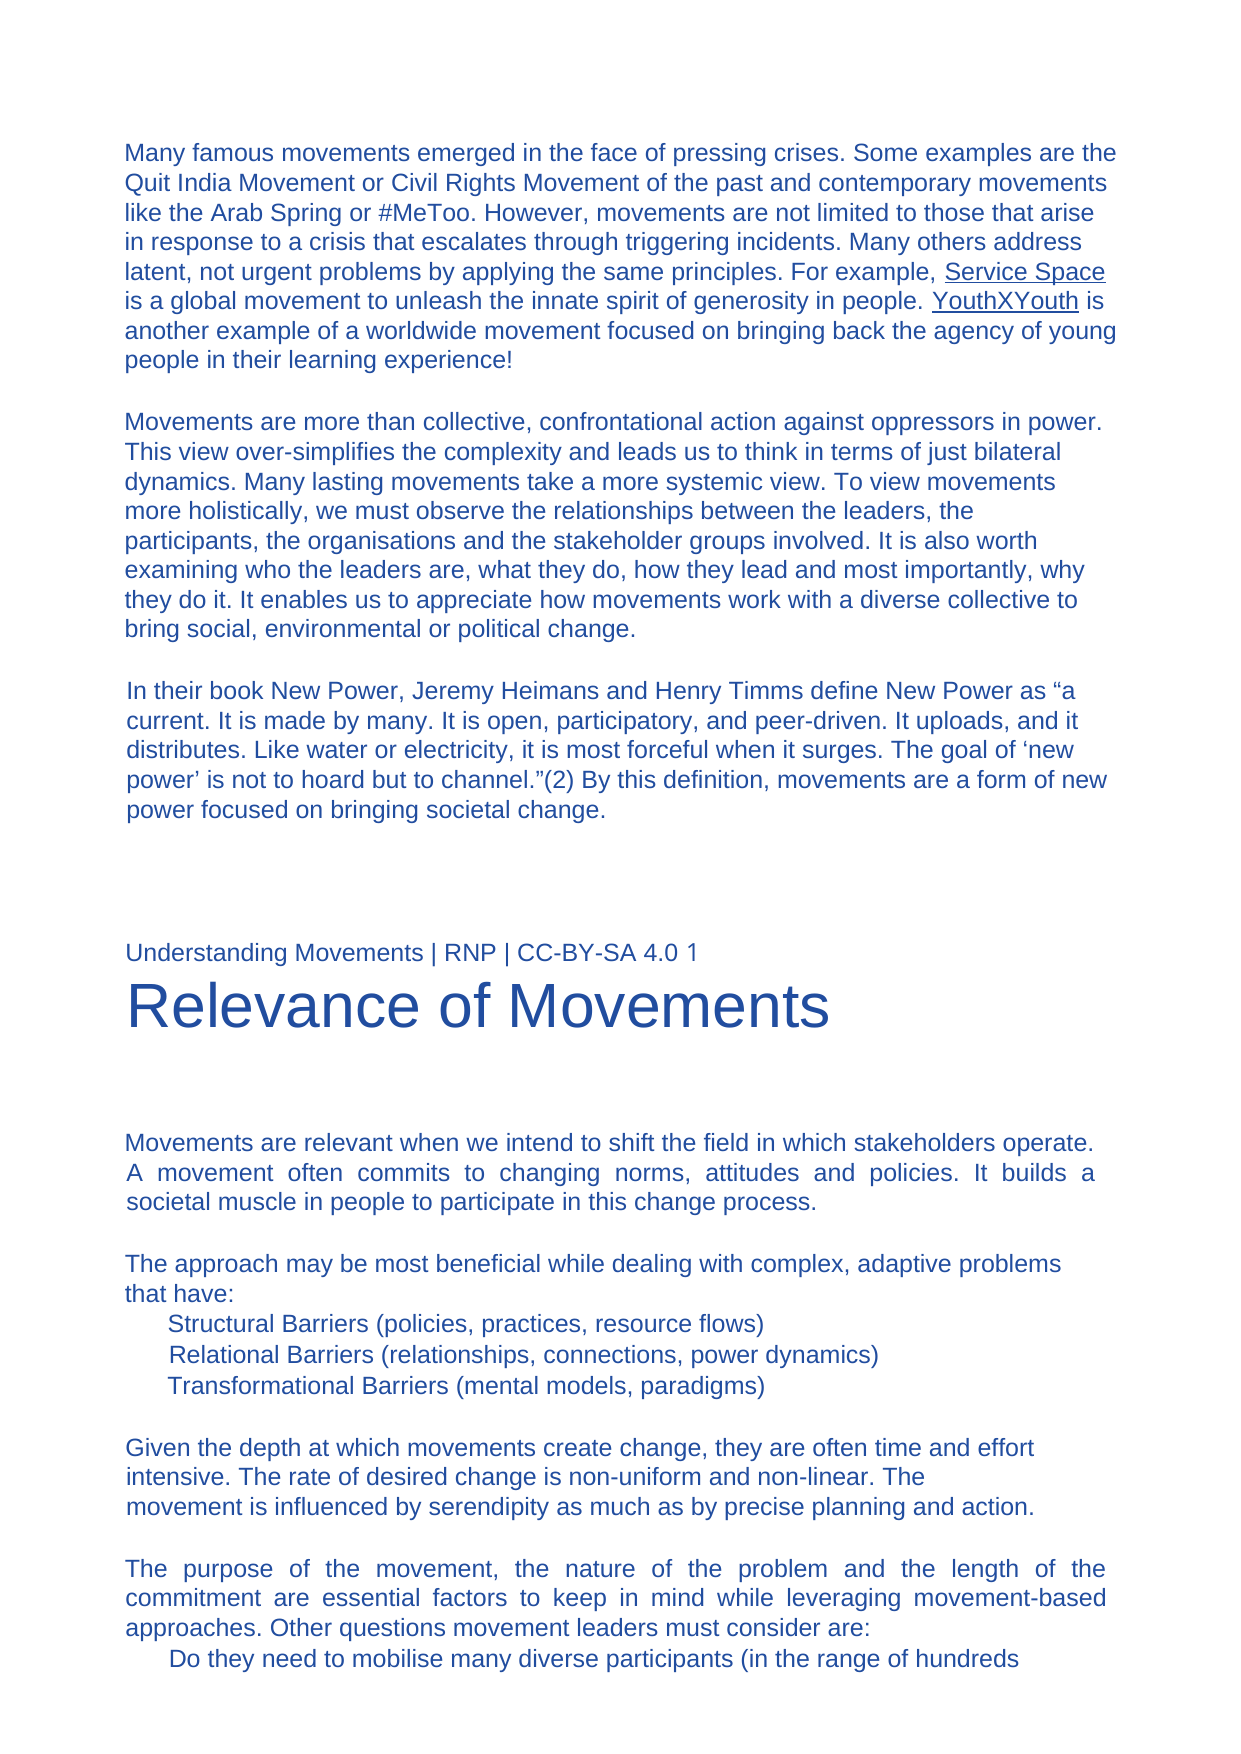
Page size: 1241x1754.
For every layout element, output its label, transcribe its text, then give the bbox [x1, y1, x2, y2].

text Transformational Barriers (mental models, paradigms) [167, 1371, 1226, 1399]
text Structural Barriers (policies, practices, resource flows) [167, 1309, 1226, 1338]
text Movements are relevant when we intend to shift the field in which stakeholders operate. A movement often commits to changing norms, attitudes and policies. It builds a societal muscle in people to participate in this change process. [124, 1128, 1097, 1216]
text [167, 1644, 1026, 1672]
text Understanding Movements | RNP | CC-BY-SA 4.0 1 [125, 934, 1226, 968]
text Relational Barriers (relationships, connections, power dynamics) [168, 1340, 1226, 1369]
text Movements are more than collective, confrontational action against oppressors in power. This view over-simplifies the complexity and leads us to think in terms of just bilateral dynamics. Many lasting movements take a more systemic view. To view movements more holistically, we must observe the relationships between the leaders, the participants, the organisations and the stakeholder groups involved. It is also worth examining who the leaders are, what they do, how they lead and most importantly, why they do it. It enables us to appreciate how movements work with a diverse collective to bring social, environmental or political change. [124, 407, 1108, 643]
text Relevance of Movements [126, 968, 1226, 1040]
text Many famous movements emerged in the face of pressing crises. Some examples are the Quit India Movement or Civil Rights Movement of the past and contemporary movements like the Arab Spring or #MeToo. However, movements are not limited to those that arise in response to a crisis that escalates through triggering incidents. Many others address latent, not urgent problems by applying the same principles. For example, Service Space is a global movement to unleash the innate spirit of generosity in people. YouthXYouth is another example of a worldwide movement focused on bringing back the agency of young people in their learning experience! [124, 138, 1121, 374]
text The purpose of the movement, the nature of the problem and the length of the commitment are essential factors to keep in mind while leveraging movement-based approaches. Other questions movement leaders must consider are: [124, 1554, 1108, 1642]
text Given the depth at which movements create change, they are often time and effort intensive. The rate of desired change is non-uniform and non-linear. The movement is influenced by serendipity as much as by precise planning and action. [125, 1433, 1039, 1521]
text In their book New Power, Jeremy Heimans and Henry Timms define New Power as “a current. It is made by many. It is open, participatory, and peer-driven. It uploads, and it distributes. Like water or electricity, it is most forceful when it surges. The goal of ‘new power’ is not to hoard but to channel.”(2) By this definition, movements are a form of new power focused on bringing societal change. [126, 676, 1116, 823]
text The approach may be most beneficial while dealing with complex, adaptive problems that have: [124, 1249, 1084, 1307]
